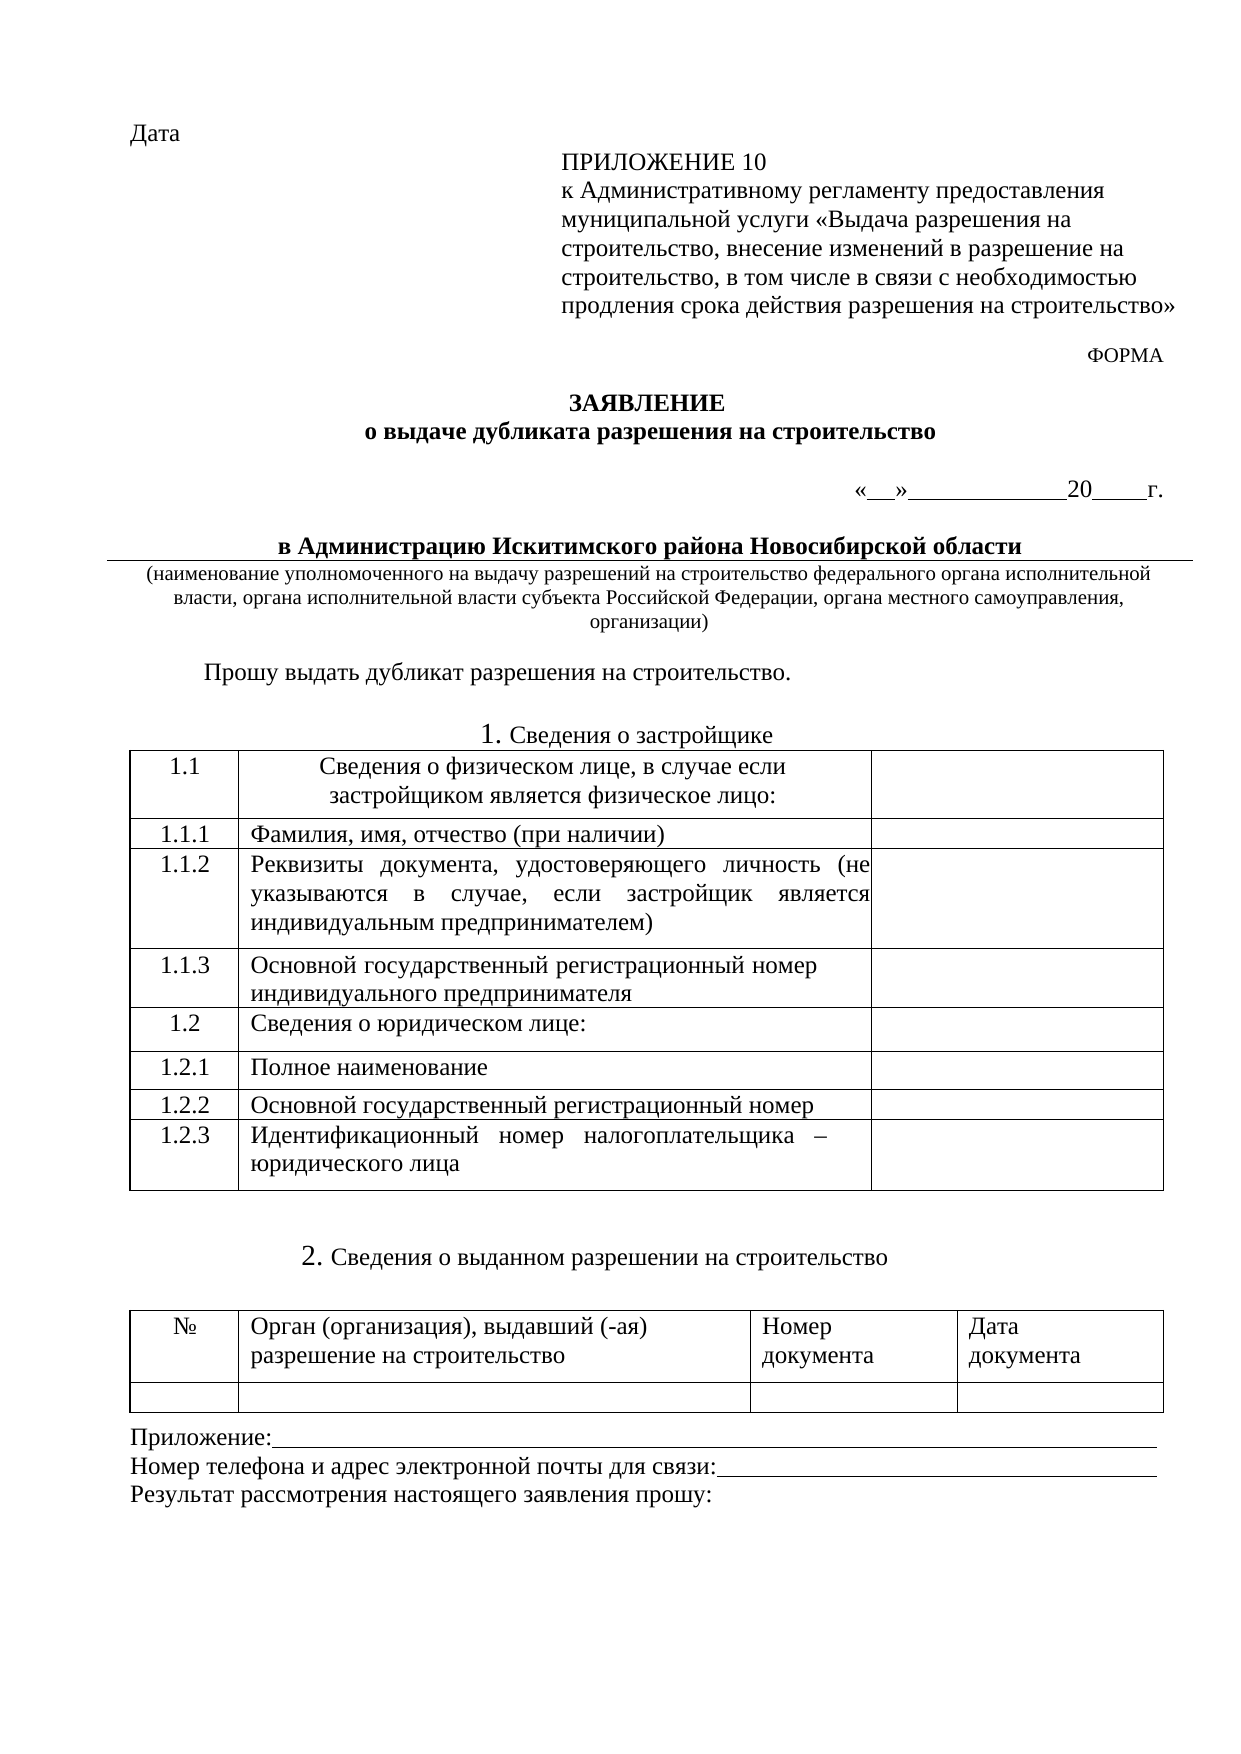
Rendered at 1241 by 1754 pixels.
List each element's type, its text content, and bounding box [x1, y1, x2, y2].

text « » 20 г. [118, 474, 1164, 503]
table_header Сведения о физическом лице, в случае если застройщиком является физическое лицо: [239, 751, 871, 817]
table_cell 1.1.1 [131, 819, 238, 848]
table_header Дата документа [958, 1311, 1163, 1382]
table_cell [872, 949, 1163, 1007]
text Приложение: Номер телефона и адрес электронной почты для связи: Результат рассмотрения настоящего заявления прошу: [130, 1422, 1163, 1508]
table_cell Сведения о юридическом лице: [239, 1008, 871, 1051]
table_cell [872, 1120, 1163, 1190]
list Сведения о выданном разрешении на строительство [301, 1238, 1181, 1272]
table_cell 1.1.3 [131, 949, 238, 1007]
table_header 1.1 [131, 751, 238, 817]
table_cell Идентификационный номер налогоплательщика – юридического лица [239, 1120, 871, 1190]
table_cell [958, 1383, 1163, 1412]
table_cell (наименование уполномоченного на выдачу разрешений на строительство федерального органа исполнительной власти, органа исполнительной власти субъекта Российской Федерации, органа местного самоуправления, организации) [107, 561, 1193, 633]
table_cell 1.2.1 [131, 1052, 238, 1089]
table_cell Реквизиты документа, удостоверяющего личность (не указываются в случае, если застройщик является индивидуальным предпринимателем) [239, 849, 871, 948]
table_cell Основной государственный регистрационный номер индивидуального предпринимателя [239, 949, 871, 1007]
table_header № [131, 1311, 238, 1382]
text ПРИЛОЖЕНИЕ 10 [561, 147, 1181, 176]
text о выдаче дубликата разрешения на строительство [142, 416, 1158, 445]
table_cell [872, 1090, 1163, 1119]
table_cell Основной государственный регистрационный номер [239, 1090, 871, 1119]
table_header Номер документа [751, 1311, 957, 1382]
table_cell Полное наименование [239, 1052, 871, 1089]
text Дата [130, 118, 1181, 147]
table_cell Фамилия, имя, отчество (при наличии) [239, 819, 871, 848]
table_cell [239, 1383, 750, 1412]
table_cell [751, 1383, 957, 1412]
text к Административному регламенту предоставления муниципальной услуги «Выдача разрешения на строительство, внесение изменений в разрешение на строительство, в том числе в связи с необходимостью продления срока действия разрешения на строительство» [561, 176, 1181, 319]
table_cell [131, 1383, 238, 1412]
list Сведения о застройщике [480, 716, 1181, 750]
table_cell [872, 1008, 1163, 1051]
table_cell 1.1.2 [131, 849, 238, 948]
table_header Орган (организация), выдавший (-ая) разрешение на строительство [239, 1311, 750, 1382]
table_header [872, 751, 1163, 817]
table_cell [872, 849, 1163, 948]
table_cell 1.2.2 [131, 1090, 238, 1119]
table_header в Администрацию Искитимского района Новосибирской области [107, 531, 1193, 560]
text Прошу выдать дубликат разрешения на строительство. [204, 657, 1181, 686]
table_cell 1.2 [131, 1008, 238, 1051]
table_cell [872, 819, 1163, 848]
table_cell 1.2.3 [131, 1120, 238, 1190]
subtitle ЗАЯВЛЕНИЕ [140, 388, 1153, 416]
text ФОРМА [118, 343, 1164, 367]
table_cell [872, 1052, 1163, 1089]
